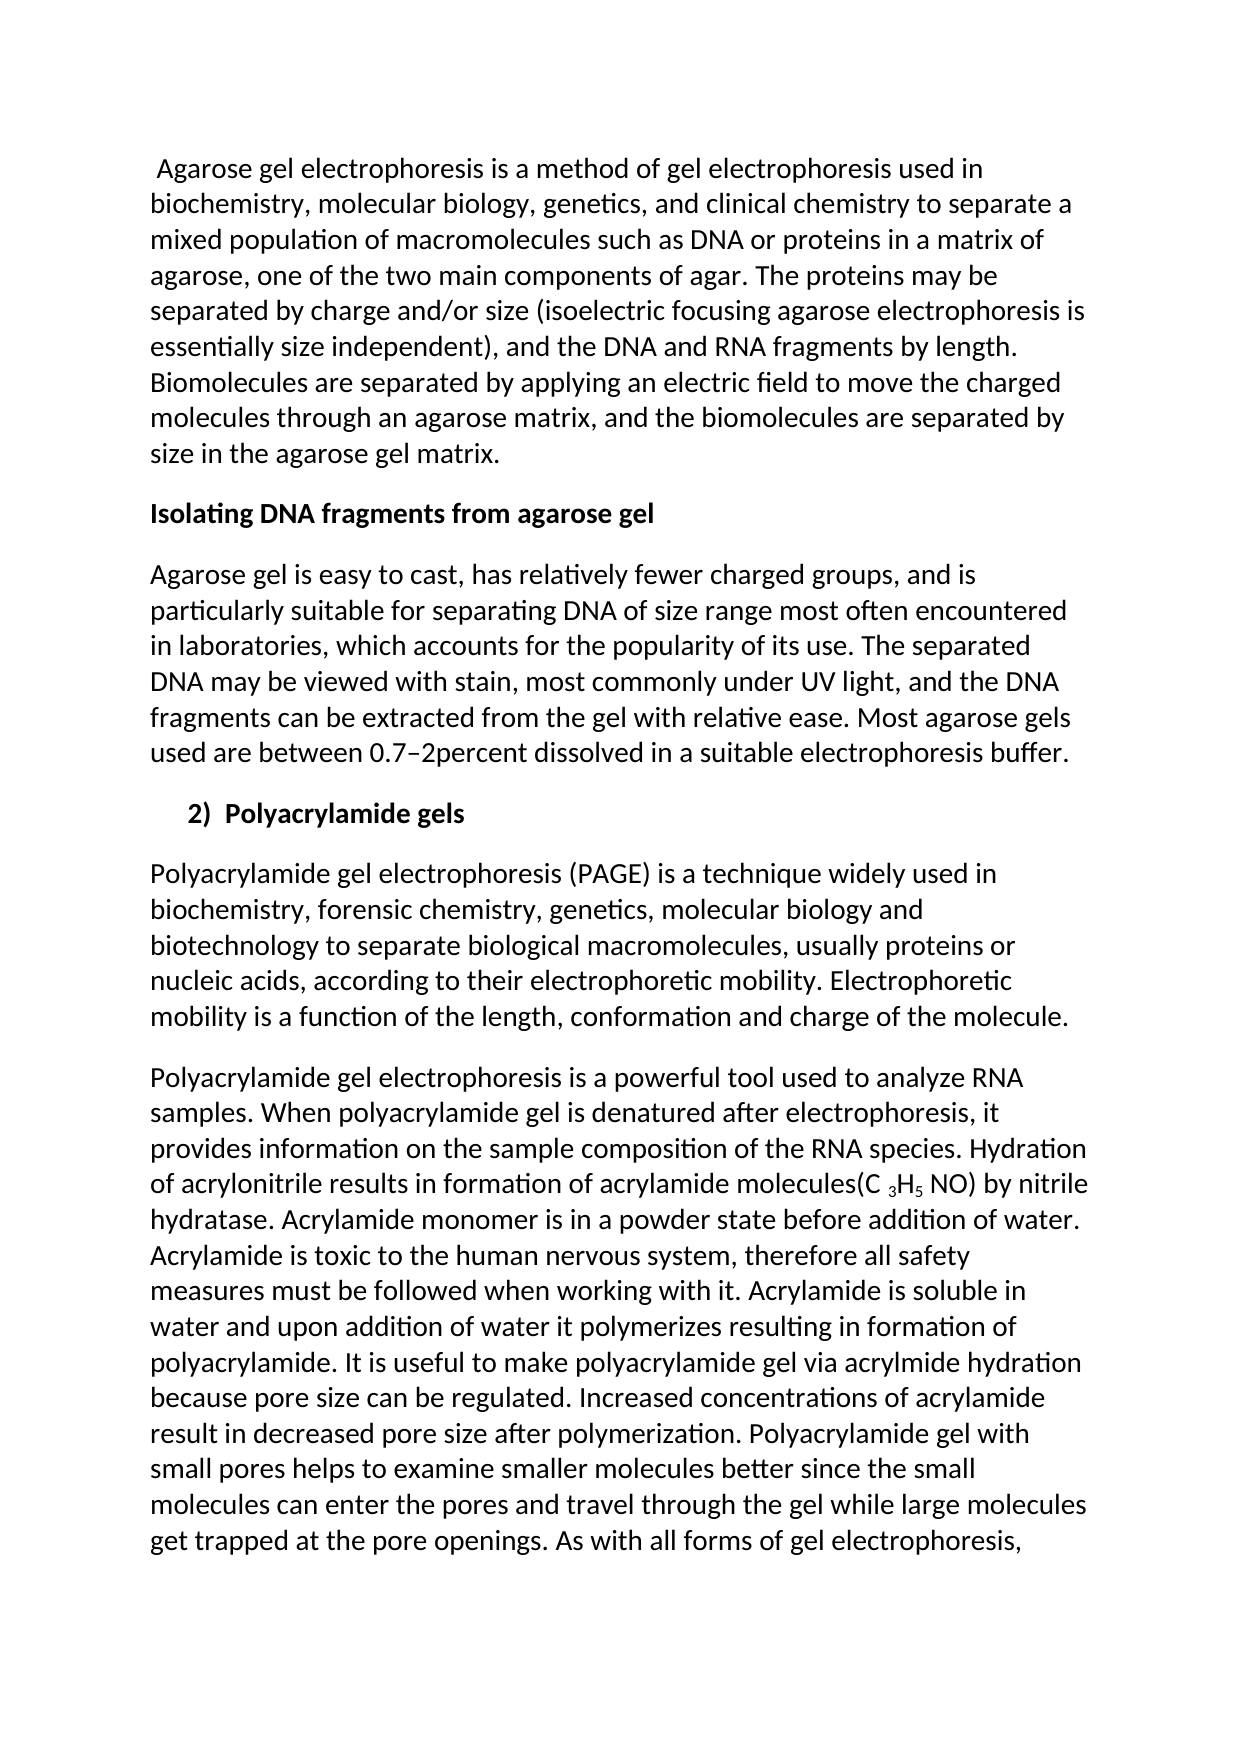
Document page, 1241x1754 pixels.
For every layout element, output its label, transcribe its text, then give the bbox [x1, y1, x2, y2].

text Agarose gel is easy to cast, has relatively fewer charged groups, and is particularly suitable for separating DNA of size range most often encountered in laboratories, which accounts for the popularity of its use. The separated DNA may be viewed with stain, most commonly under UV light, and the DNA fragments can be extracted from the gel with relative ease. Most agarose gels used are between 0.7–2percent dissolved in a suitable electrophoresis buffer. [150, 556, 1090, 770]
list Polyacrylamide gels [187, 795, 1090, 831]
text Isolating DNA fragments from agarose gel [150, 496, 1090, 531]
text Agarose gel electrophoresis is a method of gel electrophoresis used in biochemistry, molecular biology, genetics, and clinical chemistry to separate a mixed population of macromolecules such as DNA or proteins in a matrix of agarose, one of the two main components of agar. The proteins may be separated by charge and/or size (isoelectric focusing agarose electrophoresis is essentially size independent), and the DNA and RNA fragments by length. Biomolecules are separated by applying an electric field to move the charged molecules through an agarose matrix, and the biomolecules are separated by size in the agarose gel matrix. [150, 150, 1090, 471]
text Polyacrylamide gel electrophoresis (PAGE) is a technique widely used in biochemistry, forensic chemistry, genetics, molecular biology and biotechnology to separate biological macromolecules, usually proteins or nucleic acids, according to their electrophoretic mobility. Electrophoretic mobility is a function of the length, conformation and charge of the molecule. [150, 856, 1090, 1034]
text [150, 1059, 1090, 1557]
